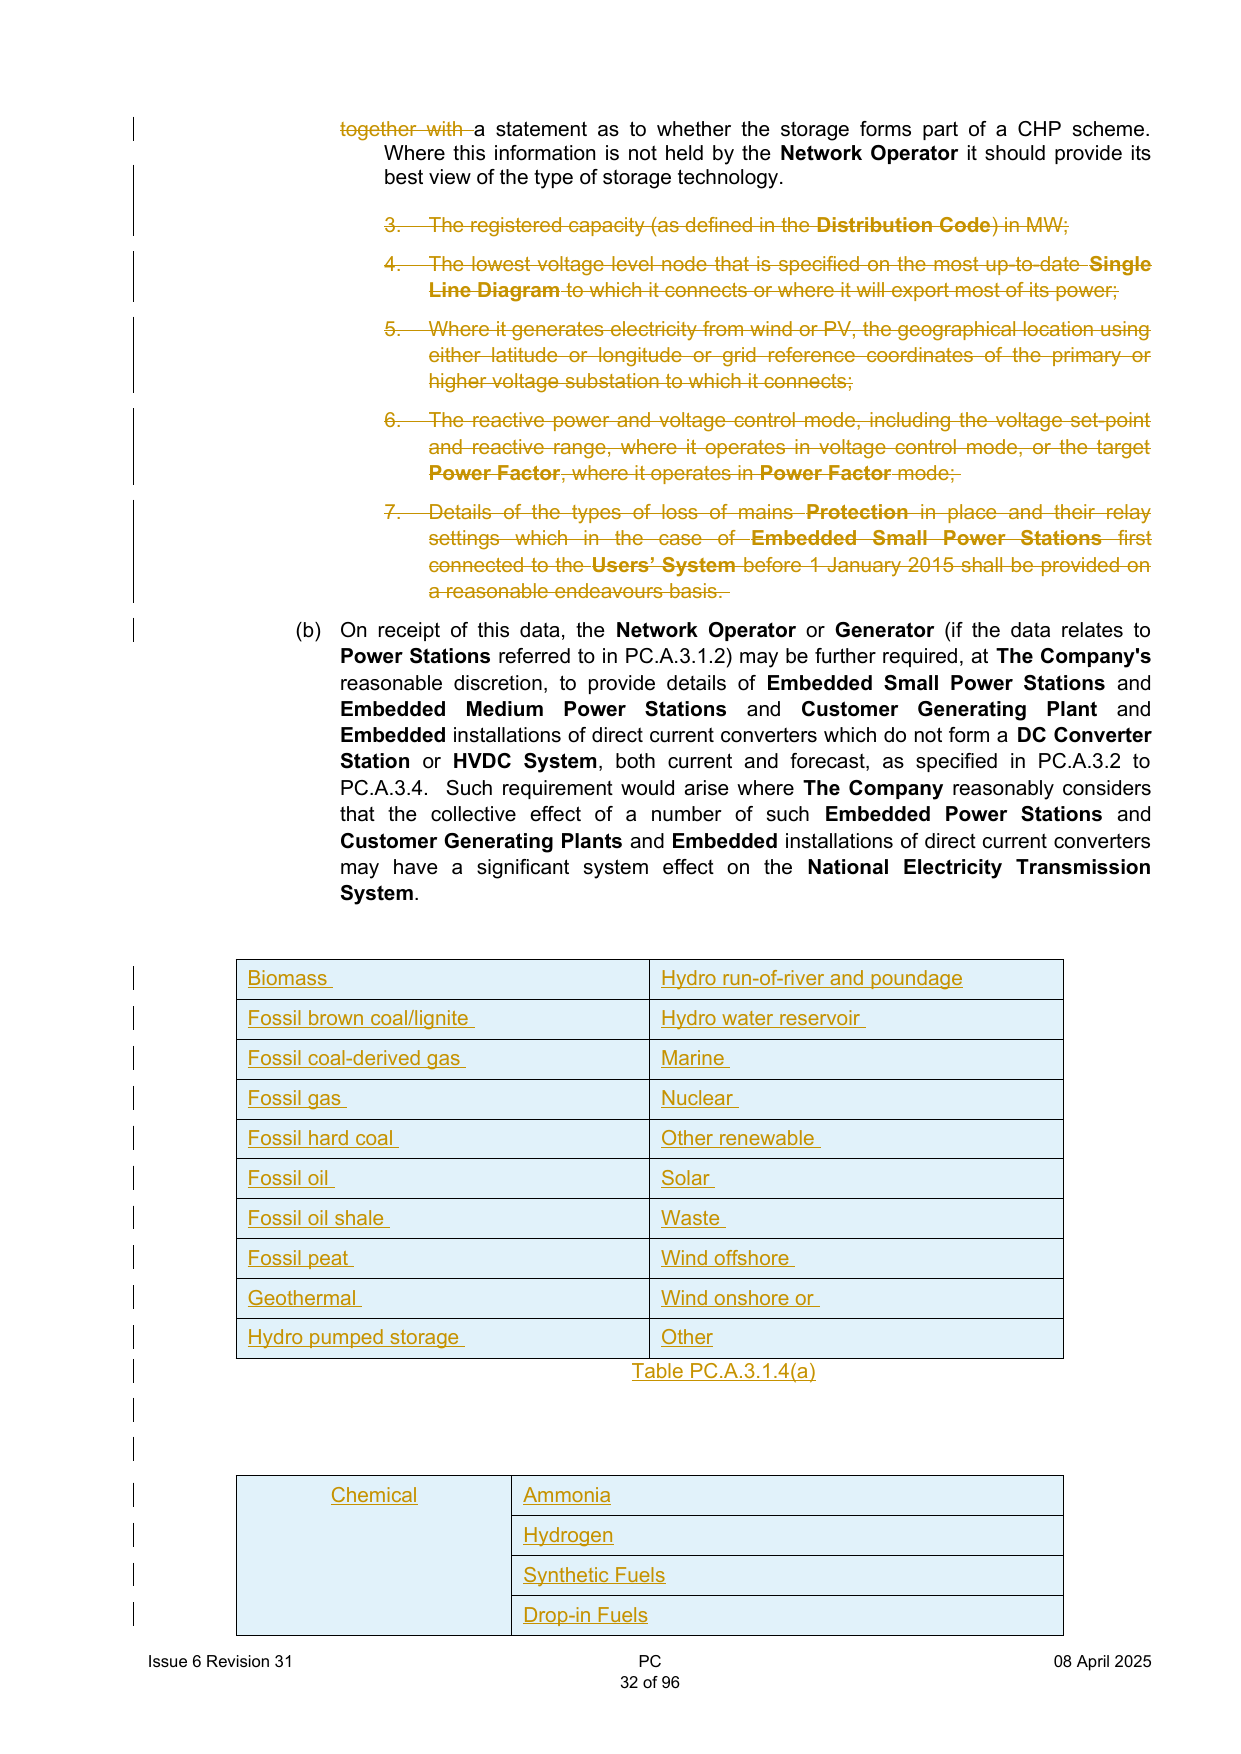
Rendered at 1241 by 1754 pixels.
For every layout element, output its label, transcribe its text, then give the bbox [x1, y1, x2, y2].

text (b) On receipt of this data, the Network Operator or Generator (if the data relates to Power Stations referred to in PC.A.3.1.2) may be further required, at The Company's reasonable discretion, to provide details of Embedded Small Power Stations and Embedded Medium Power Stations and Customer Generating Plant and Embedded installations of direct current converters which do not form a DC Converter Station or HVDC System, both current and forecast, as specified in PC.A.3.2 to PC.A.3.4. Such requirement would arise where The Company reasonably considers that the collective effect of a number of such Embedded Power Stations and Customer Generating Plants and Embedded installations of direct current converters may have a significant system effect on the National Electricity Transmission System. [295, 618, 1152, 905]
text a statement as to whether the storage forms part of a CHP scheme. Where this information is not held by the Network Operator it should provide its best view of the type of storage technology. [340, 117, 1152, 188]
